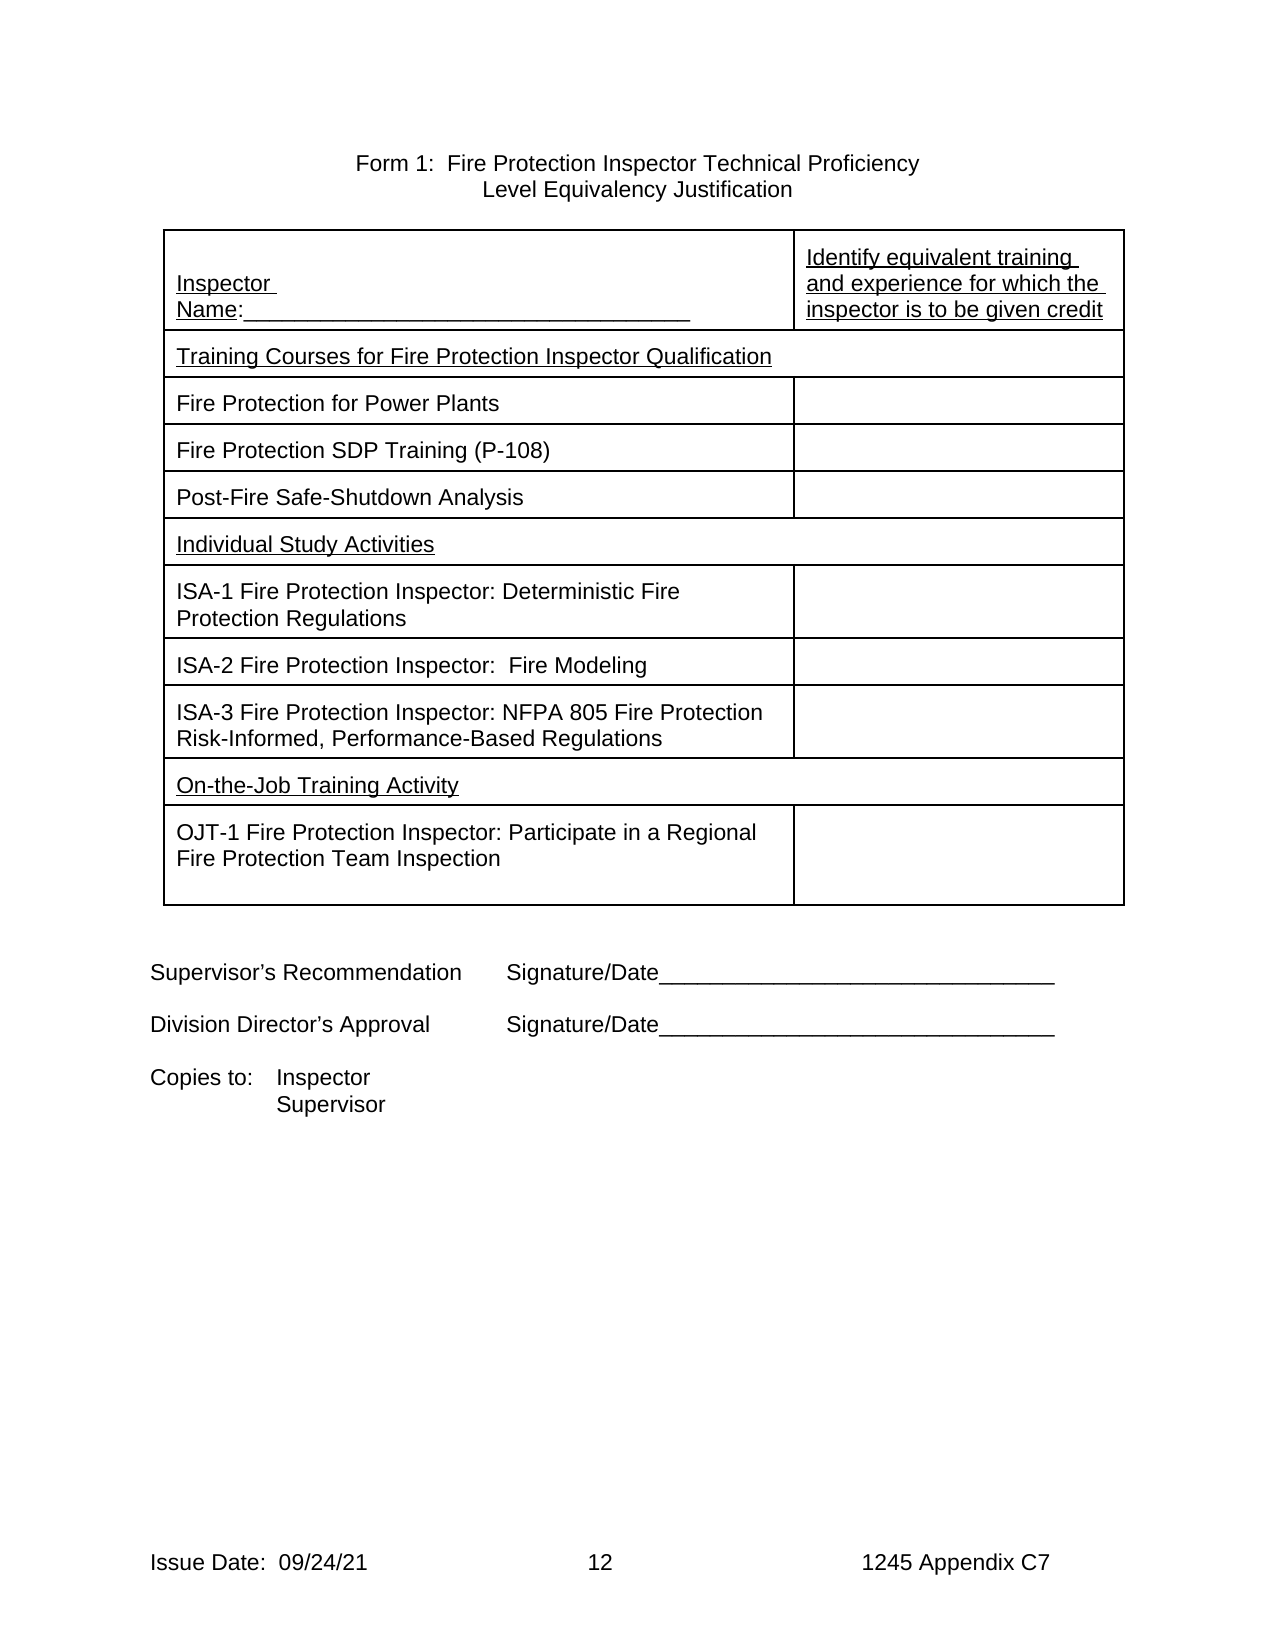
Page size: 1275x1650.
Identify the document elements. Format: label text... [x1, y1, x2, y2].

table_cell Post-Fire Safe-Shutdown Analysis [165, 472, 793, 517]
table_cell ISA-1 Fire Protection Inspector: Deterministic Fire Protection Regulations [165, 566, 793, 637]
table_cell ISA-2 Fire Protection Inspector: Fire Modeling [165, 639, 793, 684]
table_cell [795, 425, 1123, 470]
table_cell [795, 472, 1123, 517]
text Level Equivalency Justification [150, 176, 1125, 203]
table_header Identify equivalent training and experience for which the inspector is to be given credit [795, 231, 1123, 329]
table_cell OJT-1 Fire Protection Inspector: Participate in a Regional Fire Protection Team Inspection [165, 806, 793, 904]
text Copies to: Inspector [150, 1064, 1125, 1091]
table_cell Training Courses for Fire Protection Inspector Qualification [165, 331, 1123, 376]
table_cell On-the-Job Training Activity [165, 759, 1123, 804]
table_cell Individual Study Activities [165, 519, 1123, 564]
table_header Inspector Name:___________________________________ [165, 231, 793, 329]
table_cell [795, 639, 1123, 684]
text Supervisor [150, 1091, 1125, 1117]
text Supervisor’s Recommendation Signature/Date_______________________________ [150, 959, 1125, 985]
table_cell ISA-3 Fire Protection Inspector: NFPA 805 Fire Protection Risk-Informed, Performance-Based Regulations [165, 686, 793, 757]
text Form 1: Fire Protection Inspector Technical Proficiency [150, 150, 1125, 176]
table_cell Fire Protection SDP Training (P-108) [165, 425, 793, 470]
table_cell [795, 566, 1123, 637]
table_cell [795, 806, 1123, 904]
table_cell [795, 378, 1123, 423]
table_cell Fire Protection for Power Plants [165, 378, 793, 423]
text Division Director’s Approval Signature/Date_______________________________ [150, 1011, 1125, 1038]
table_cell [795, 686, 1123, 757]
